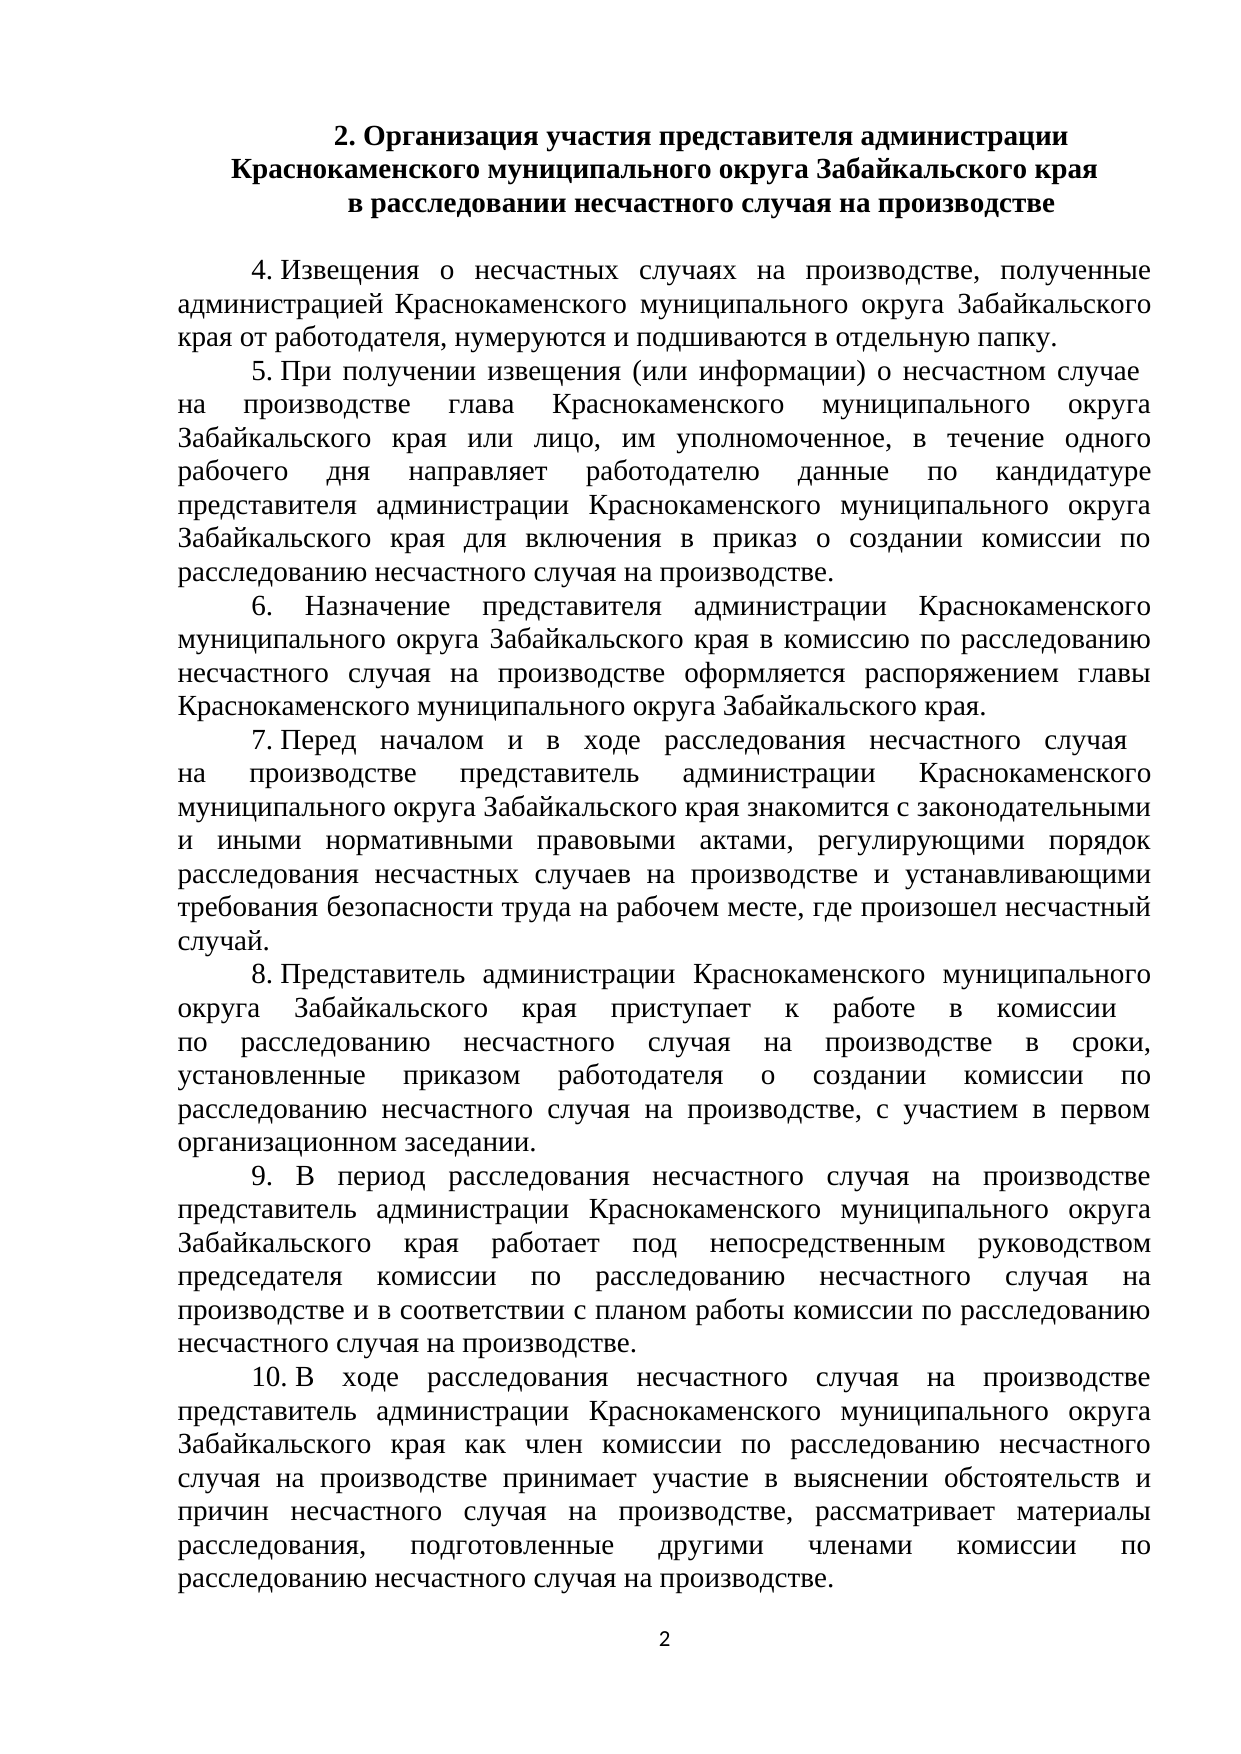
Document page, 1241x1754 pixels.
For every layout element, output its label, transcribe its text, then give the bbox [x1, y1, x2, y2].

text 5. При получении извещения (или информации) о несчастном случае на производстве глава Краснокаменского муниципального округа Забайкальского края или лицо, им уполномоченное, в течение одного рабочего дня направляет работодателю данные по кандидатуре представителя администрации Краснокаменского муниципального округа Забайкальского края для включения в приказ о создании комиссии по расследованию несчастного случая на производстве. [177, 353, 1152, 588]
text 6. Назначение представителя администрации Краснокаменского муниципального округа Забайкальского края в комиссию по расследованию несчастного случая на производстве оформляется распоряжением главы Краснокаменского муниципального округа Забайкальского края. [177, 588, 1152, 722]
text 10. В ходе расследования несчастного случая на производстве представитель администрации Краснокаменского муниципального округа Забайкальского края как член комиссии по расследованию несчастного случая на производстве принимает участие в выяснении обстоятельств и причин несчастного случая на производстве, рассматривает материалы расследования, подготовленные другими членами комиссии по расследованию несчастного случая на производстве. [177, 1359, 1152, 1594]
text 4. Извещения о несчастных случаях на производстве, полученные администрацией Краснокаменского муниципального округа Забайкальского края от работодателя, нумеруются и подшиваются в отдельную папку. [177, 252, 1152, 353]
text 2. Организация участия представителя администрации Краснокаменского муниципального округа Забайкальского края [177, 118, 1152, 185]
text в расследовании несчастного случая на производстве [177, 185, 1152, 219]
text 9. В период расследования несчастного случая на производстве представитель администрации Краснокаменского муниципального округа Забайкальского края работает под непосредственным руководством председателя комиссии по расследованию несчастного случая на производстве и в соответствии с планом работы комиссии по расследованию несчастного случая на производстве. [177, 1158, 1152, 1359]
text 8. Представитель администрации Краснокаменского муниципального округа Забайкальского края приступает к работе в комиссии по расследованию несчастного случая на производстве в сроки, установленные приказом работодателя о создании комиссии по расследованию несчастного случая на производстве, с участием в первом организационном заседании. [177, 957, 1152, 1158]
text 7. Перед началом и в ходе расследования несчастного случая на производстве представитель администрации Краснокаменского муниципального округа Забайкальского края знакомится с законодательными и иными нормативными правовыми актами, регулирующими порядок расследования несчастных случаев на производстве и устанавливающими требования безопасности труда на рабочем месте, где произошел несчастный случай. [177, 722, 1152, 957]
